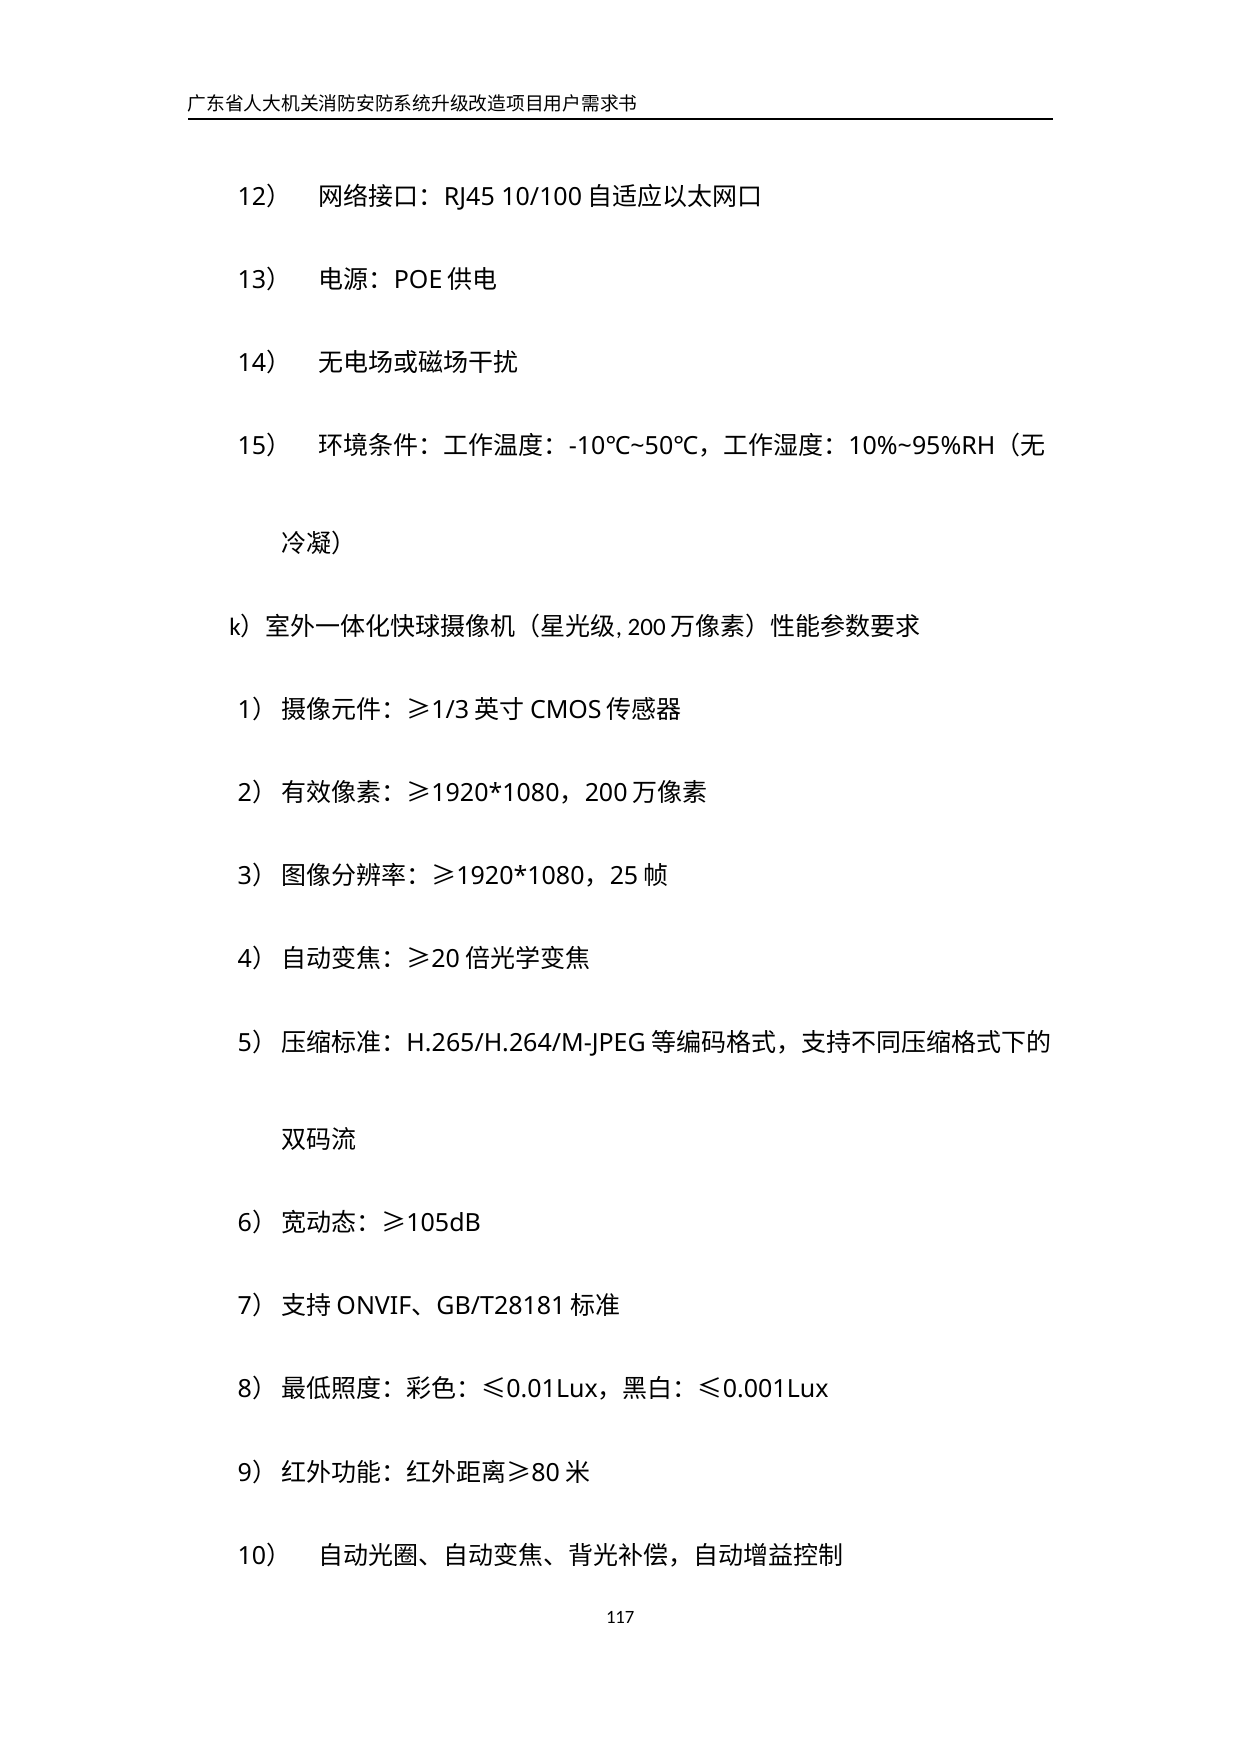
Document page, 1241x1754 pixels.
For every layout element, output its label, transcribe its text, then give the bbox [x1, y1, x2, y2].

list 电源：POE供电 [237, 245, 1053, 310]
list 自动变焦：≥20倍光学变焦 [237, 924, 1053, 989]
list 环境条件：工作温度：-10℃~50℃，工作湿度：10%~95%RH（无冷凝） [237, 411, 1053, 574]
list 有效像素：≥1920*1080，200万像素 [237, 758, 1053, 823]
text 室外一体化快球摄像机（星光级, 200万像素）性能参数要求 [187, 592, 1053, 657]
list 压缩标准：H.265/H.264/M-JPEG等编码格式，支持不同压缩格式下的双码流 [237, 1008, 1053, 1170]
list 最低照度：彩色：≤0.01Lux，黑白：≤0.001Lux [237, 1354, 1053, 1419]
list 摄像元件：≥1/3英寸 CMOS传感器 [237, 675, 1053, 740]
list 图像分辨率：≥1920*1080，25帧 [237, 841, 1053, 906]
list 红外功能：红外距离≥80米 [237, 1438, 1053, 1503]
list 宽动态：≥105dB [237, 1188, 1053, 1253]
list 无电场或磁场干扰 [237, 328, 1053, 393]
list 网络接口：RJ45 10/100自适应以太网口 [237, 162, 1053, 227]
list 自动光圈、自动变焦、背光补偿，自动增益控制 [237, 1521, 1053, 1586]
list 支持ONVIF、GB/T28181标准 [237, 1271, 1053, 1336]
